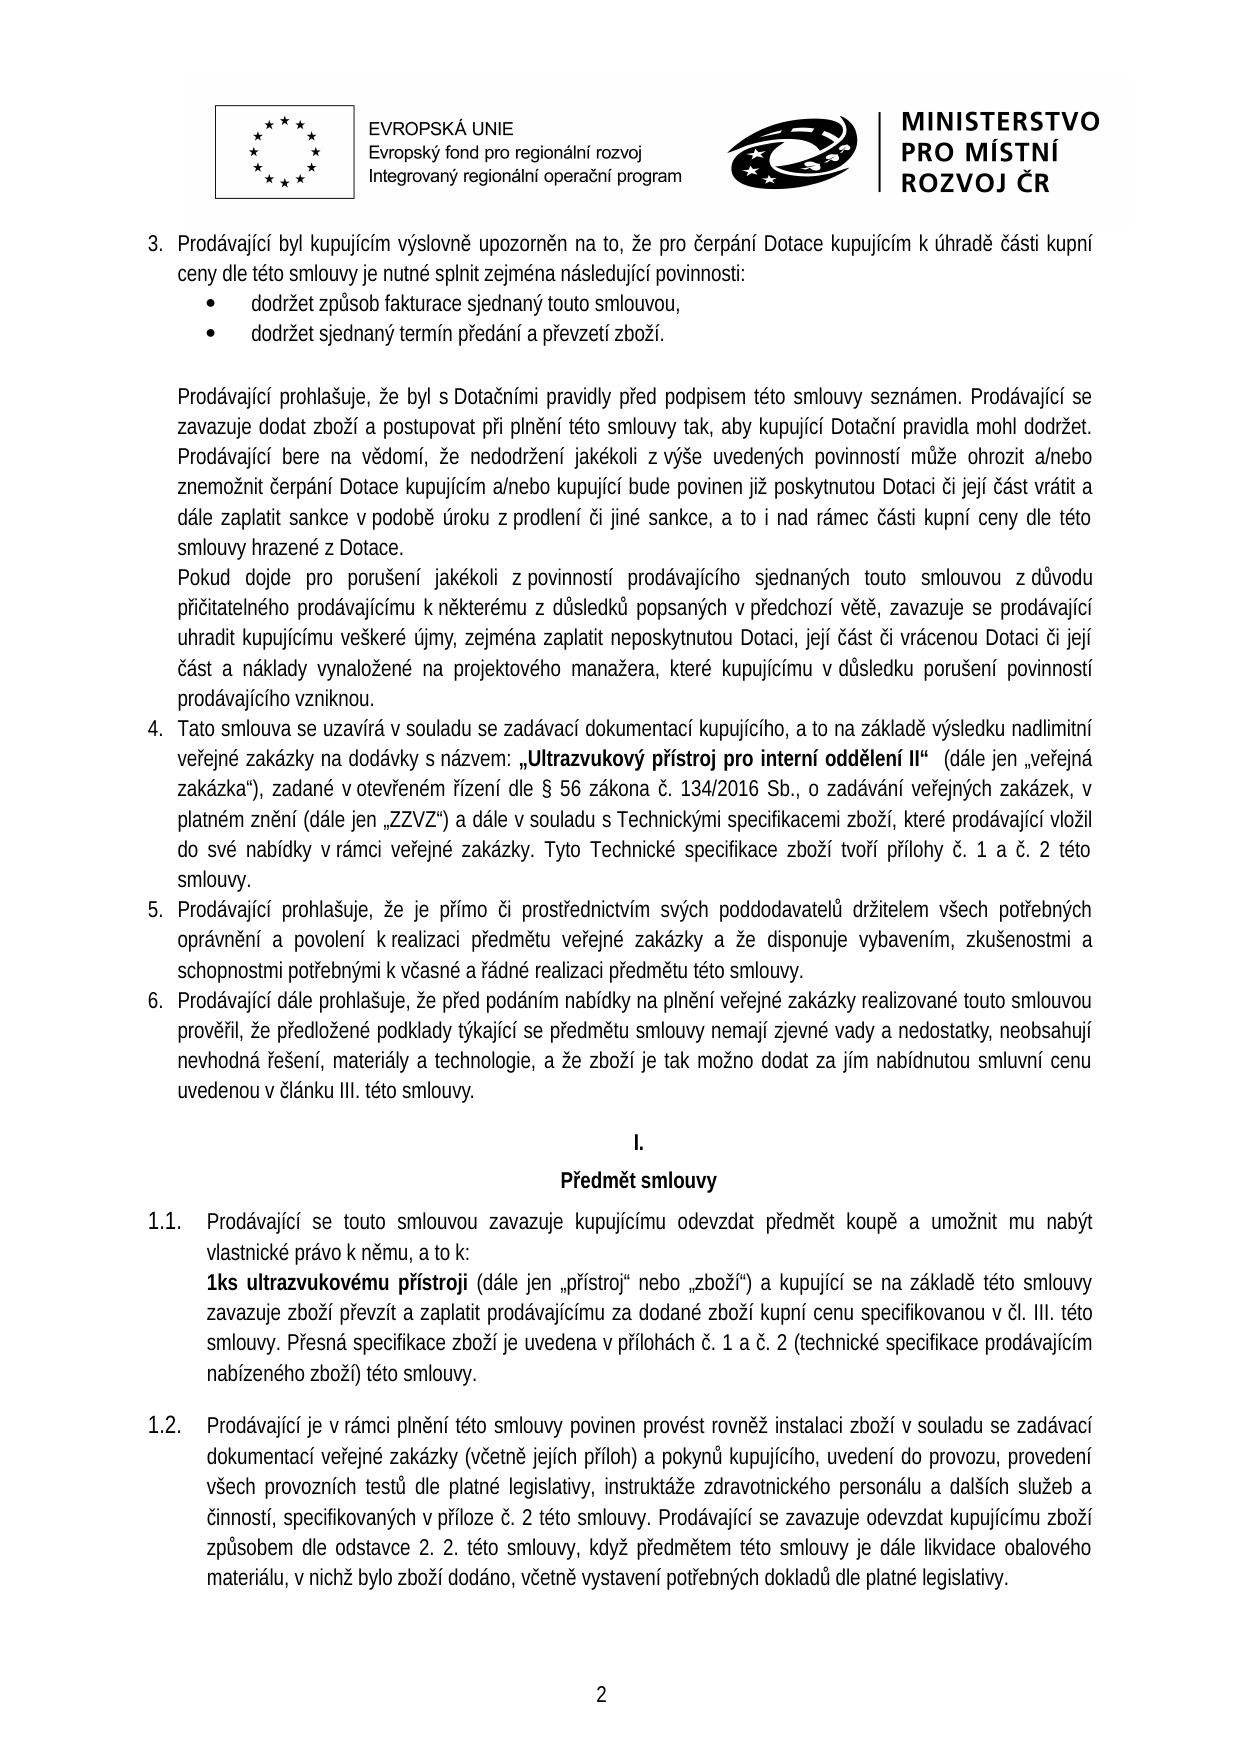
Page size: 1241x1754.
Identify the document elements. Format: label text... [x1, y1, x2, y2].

list 1ks ultrazvukovému přístroji (dále jen „přístroj“ nebo „zboží“) a kupující se na základě této smlouvy zavazuje zboží převzít a zaplatit prodávajícímu za dodané zboží kupní cenu specifikovanou v čl. III. této smlouvy. Přesná specifikace zboží je uvedena v přílohách č. 1 a č. 2 (technické specifikace prodávajícím nabízeného zboží) této smlouvy. [207, 1269, 1093, 1386]
list Tato smlouva se uzavírá v souladu se zadávací dokumentací kupujícího, a to na základě výsledku nadlimitní veřejné zakázky na dodávky s názvem: „Ultrazvukový přístroj pro interní oddělení II“ (dále jen „veřejná zakázka“), zadané v otevřeném řízení dle § 56 zákona č. 134/2016 Sb., o zadávání veřejných zakázek, v platném znění (dále jen „ZZVZ“) a dále v souladu s Technickými specifikacemi zboží, které prodávající vložil do své nabídky v rámci veřejné zakázky. Tyto Technické specifikace zboží tvoří přílohy č. 1 a č. 2 této smlouvy. [148, 715, 1093, 892]
list Prodávající dále prohlašuje, že před podáním nabídky na plnění veřejné zakázky realizované touto smlouvou prověřil, že předložené podklady týkající se předmětu smlouvy nemají zjevné vady a nedostatky, neobsahují nevhodná řešení, materiály a technologie, a že zboží je tak možno dodat za jím nabídnutou smluvní cenu uvedenou v článku III. této smlouvy. [148, 987, 1093, 1104]
subtitle Předmět smlouvy [185, 1167, 1093, 1194]
list Prodávající je v rámci plnění této smlouvy povinen provést rovněž instalaci zboží v souladu se zadávací dokumentací veřejné zakázky (včetně jejích příloh) a pokynů kupujícího, uvedení do provozu, provedení všech provozních testů dle platné legislativy, instruktáže zdravotnického personálu a dalších služeb a činností, specifikovaných v příloze č. 2 této smlouvy. Prodávající se zavazuje odevzdat kupujícímu zboží způsobem dle odstavce 2. 2. této smlouvy, když předmětem této smlouvy je dále likvidace obalového materiálu, v nichž bylo zboží dodáno, včetně vystavení potřebných dokladů dle platné legislativy. [148, 1411, 1093, 1590]
list Prodávající prohlašuje, že je přímo či prostřednictvím svých poddodavatelů držitelem všech potřebných oprávnění a povolení k realizaci předmětu veřejné zakázky a že disponuje vybavením, zkušenostmi a schopnostmi potřebnými k včasné a řádné realizaci předmětu této smlouvy. [148, 896, 1093, 983]
list dodržet způsob fakturace sjednaný touto smlouvou, [207, 290, 1093, 316]
list Prodávající byl kupujícím výslovně upozorněn na to, že pro čerpání Dotace kupujícím k úhradě části kupní ceny dle této smlouvy je nutné splnit zejména následující povinnosti: [148, 229, 1093, 286]
picture [184, 73, 1130, 230]
list Prodávající prohlašuje, že byl s Dotačními pravidly před podpisem této smlouvy seznámen. Prodávající se zavazuje dodat zboží a postupovat při plnění této smlouvy tak, aby kupující Dotační pravidla mohl dodržet. Prodávající bere na vědomí, že nedodržení jakékoli z výše uvedených povinností může ohrozit a/nebo znemožnit čerpání Dotace kupujícím a/nebo kupující bude povinen již poskytnutou Dotaci či její část vrátit a dále zaplatit sankce v podobě úroku z prodlení či jiné sankce, a to i nad rámec části kupní ceny dle této smlouvy hrazené z Dotace. [177, 383, 1093, 560]
list Prodávající se touto smlouvou zavazuje kupujícímu odevzdat předmět koupě a umožnit mu nabýt vlastnické právo k němu, a to k: [148, 1206, 1093, 1265]
list dodržet sjednaný termín předání a převzetí zboží. [207, 320, 1093, 347]
list Pokud dojde pro porušení jakékoli z povinností prodávajícího sjednaných touto smlouvou z důvodu přičitatelného prodávajícímu k některému z důsledků popsaných v předchozí větě, zavazuje se prodávající uhradit kupujícímu veškeré újmy, zejména zaplatit neposkytnutou Dotaci, její část či vrácenou Dotaci či její část a náklady vynaložené na projektového manažera, které kupujícímu v důsledku porušení povinností prodávajícího vzniknou. [177, 564, 1093, 711]
text I. [185, 1128, 1093, 1155]
